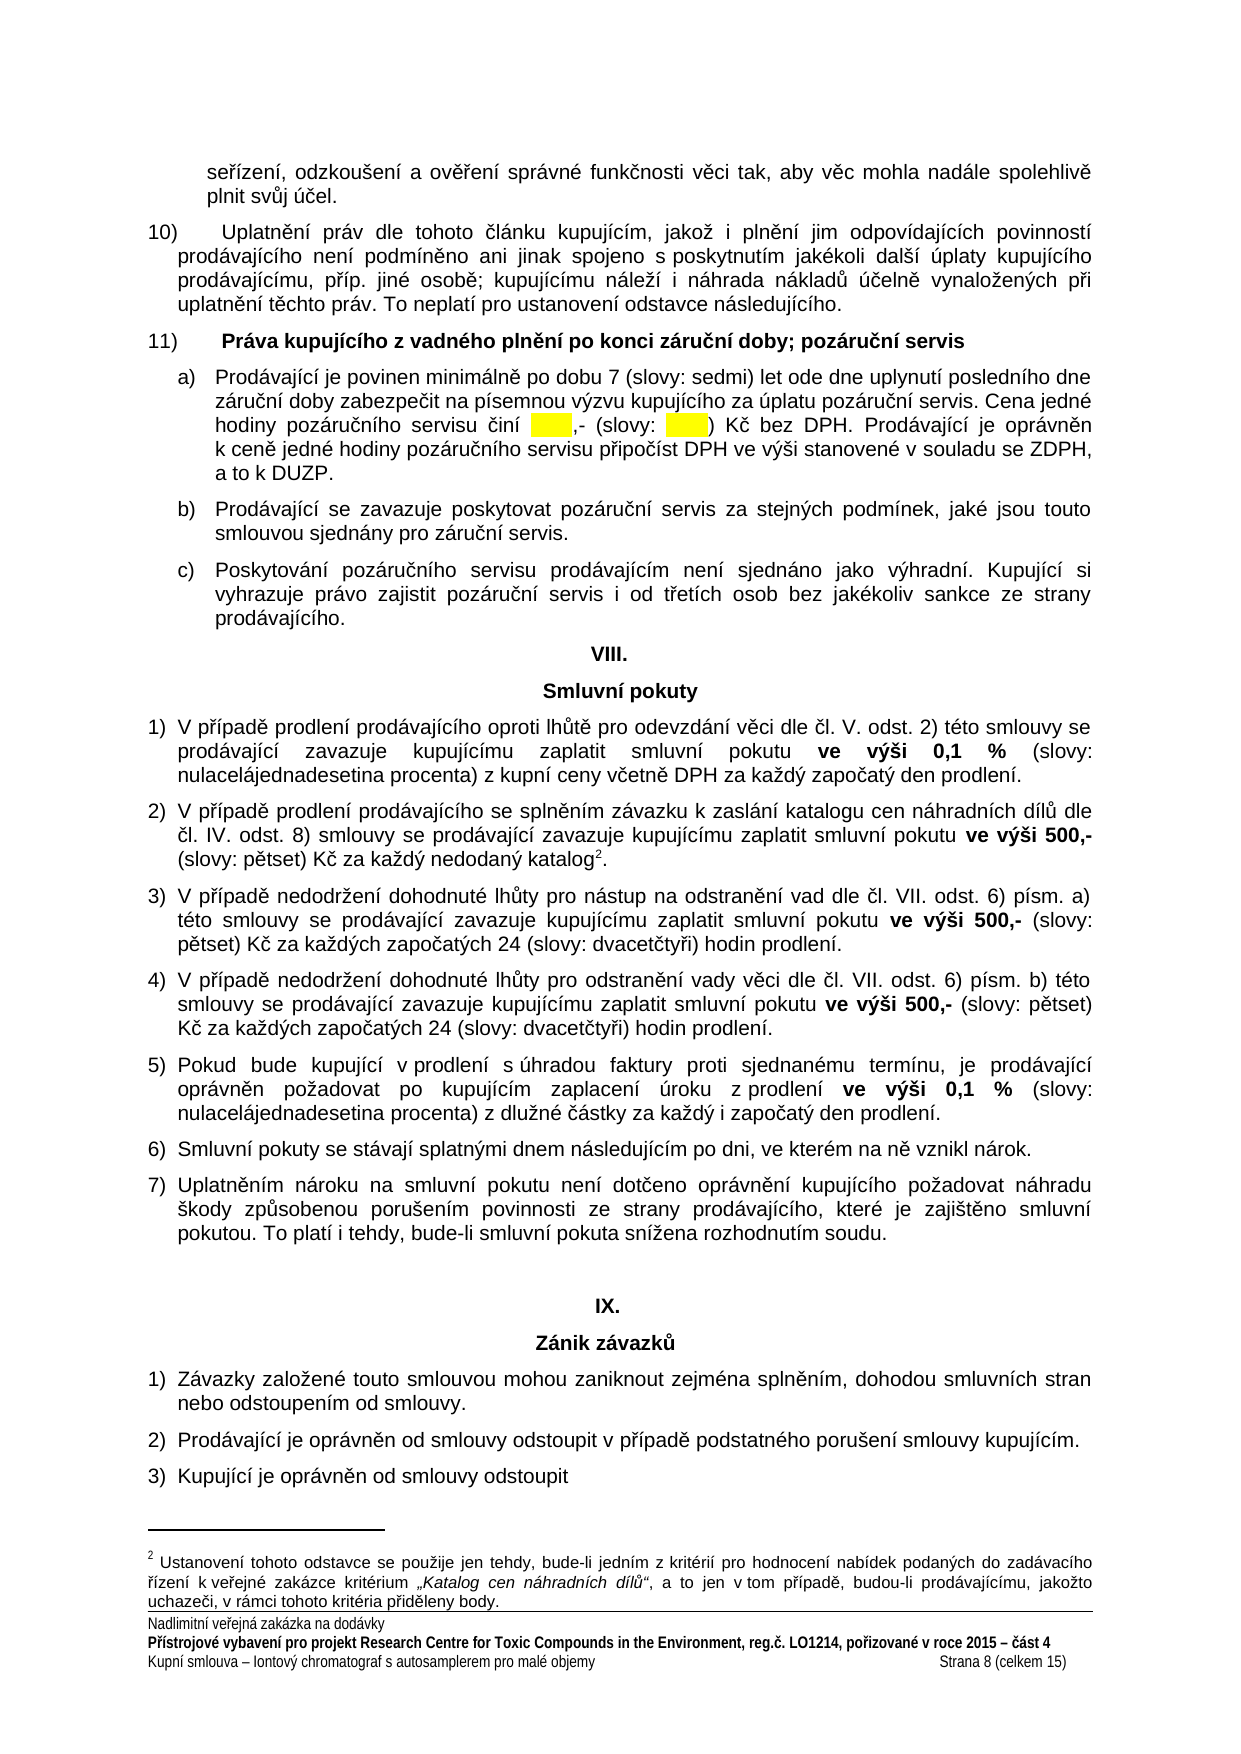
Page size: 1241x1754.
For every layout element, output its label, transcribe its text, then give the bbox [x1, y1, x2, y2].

list Kupující je oprávněn od smlouvy odstoupit [148, 1464, 1093, 1488]
list V případě nedodržení dohodnuté lhůty pro nástup na odstranění vad dle čl. VII. odst. 6) písm. a) této smlouvy se prodávající zavazuje kupujícímu zaplatit smluvní pokutu ve výši 500,- (slovy: pětset) Kč za každých započatých 24 (slovy: dvacetčtyři) hodin prodlení. [148, 884, 1093, 956]
list Uplatněním nároku na smluvní pokutu není dotčeno oprávnění kupujícího požadovat náhradu škody způsobenou porušením povinnosti ze strany prodávajícího, které je zajištěno smluvní pokutou. To platí i tehdy, bude-li smluvní pokuta snížena rozhodnutím soudu. [148, 1173, 1093, 1245]
list Poskytování pozáručního servisu prodávajícím není sjednáno jako výhradní. Kupující si vyhrazuje právo zajistit pozáruční servis i od třetích osob bez jakékoliv sankce ze strany prodávajícího. [177, 558, 1093, 629]
text Zánik závazků [118, 1331, 1093, 1354]
list V případě nedodržení dohodnuté lhůty pro odstranění vady věci dle čl. VII. odst. 6) písm. b) této smlouvy se prodávající zavazuje kupujícímu zaplatit smluvní pokutu ve výši 500,- (slovy: pětset) Kč za každých započatých 24 (slovy: dvacetčtyři) hodin prodlení. [148, 968, 1093, 1040]
list Prodávající je oprávněn od smlouvy odstoupit v případě podstatného porušení smlouvy kupujícím. [148, 1427, 1093, 1451]
list V případě prodlení prodávajícího se splněním závazku k zaslání katalogu cen náhradních dílů dle čl. IV. odst. 8) smlouvy se prodávající zavazuje kupujícímu zaplatit smluvní pokutu ve výši 500,- (slovy: pětset) Kč za každý nedodaný katalog. [148, 799, 1093, 871]
list V případě prodlení prodávajícího oproti lhůtě pro odevzdání věci dle čl. V. odst. 2) této smlouvy se prodávající zavazuje kupujícímu zaplatit smluvní pokutu ve výši 0,1 % (slovy: nulacelájednadesetina procenta) z kupní ceny včetně DPH za každý započatý den prodlení. [148, 715, 1093, 787]
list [177, 160, 1093, 208]
text Smluvní pokuty [148, 678, 1093, 702]
list Uplatnění práv dle tohoto článku kupujícím, jakož i plnění jim odpovídajících povinností prodávajícího není podmíněno ani jinak spojeno s poskytnutím jakékoli další úplaty kupujícího prodávajícímu, příp. jiné osobě; kupujícímu náleží i náhrada nákladů účelně vynaložených při uplatnění těchto práv. To neplatí pro ustanovení odstavce následujícího. [148, 220, 1093, 316]
list Pokud bude kupující v prodlení s úhradou faktury proti sjednanému termínu, je prodávající oprávněn požadovat po kupujícím zaplacení úroku z prodlení ve výši 0,1 % (slovy: nulacelájednadesetina procenta) z dlužné částky za každý i započatý den prodlení. [148, 1052, 1093, 1124]
list Prodávající se zavazuje poskytovat pozáruční servis za stejných podmínek, jaké jsou touto smlouvou sjednány pro záruční servis. [177, 497, 1093, 545]
list Smluvní pokuty se stávají splatnými dnem následujícím po dni, ve kterém na ně vznikl nárok. [148, 1137, 1093, 1161]
list Závazky založené touto smlouvou mohou zaniknout zejména splněním, dohodou smluvních stran nebo odstoupením od smlouvy. [148, 1367, 1093, 1415]
list Práva kupujícího z vadného plnění po konci záruční doby; pozáruční servis [148, 328, 1093, 352]
list Prodávající je povinen minimálně po dobu 7 (slovy: sedmi) let ode dne uplynutí posledního dne záruční doby zabezpečit na písemnou výzvu kupujícího za úplatu pozáruční servis. Cena jedné hodiny pozáručního servisu činí ,- (slovy: ) Kč bez DPH. Prodávající je oprávněn k ceně jedné hodiny pozáručního servisu připočíst DPH ve výši stanovené v souladu se ZDPH, a to k DUZP. [177, 365, 1093, 485]
